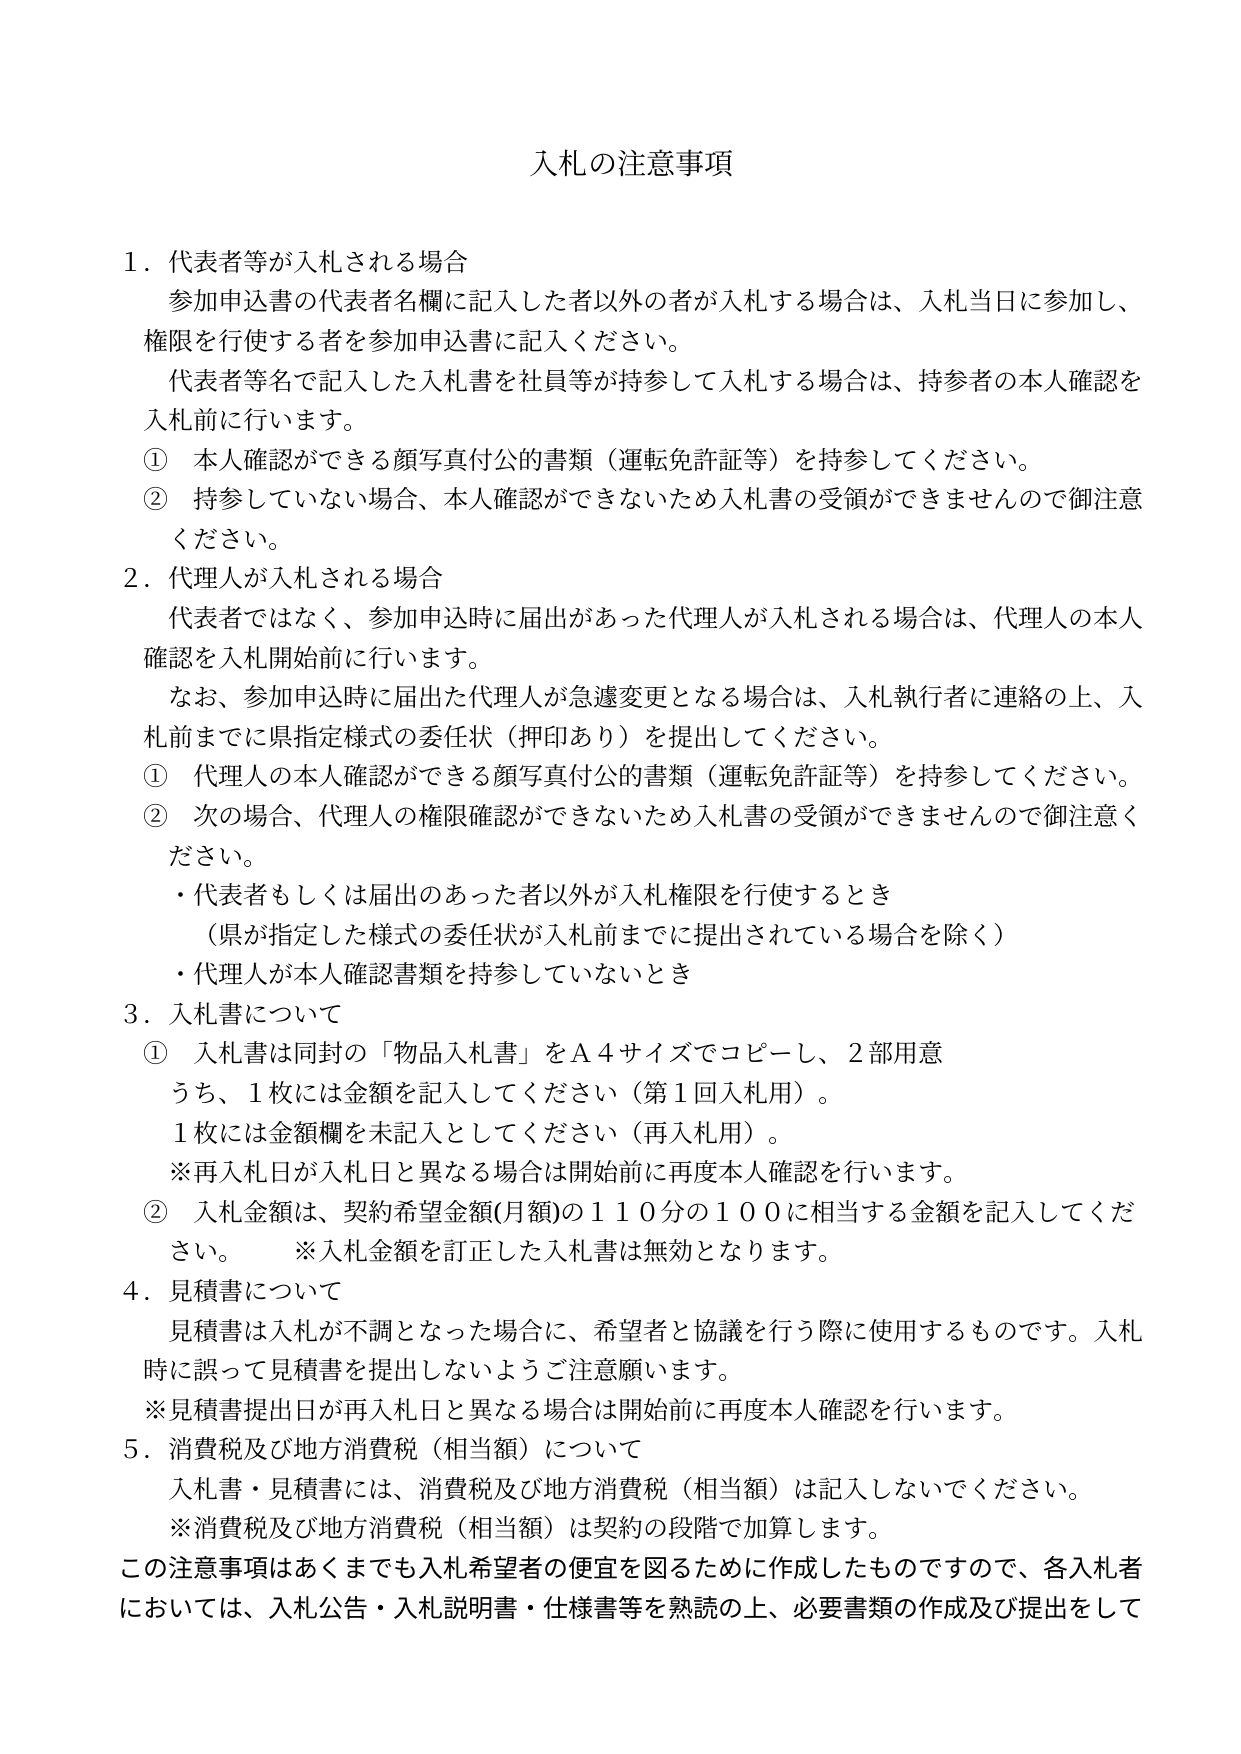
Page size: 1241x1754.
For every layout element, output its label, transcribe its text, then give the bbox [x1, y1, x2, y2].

text ② 入札金額は、契約希望金額(月額)の１１０分の１００に相当する金額を記入してください。 ※入札金額を訂正した入札書は無効となります。 [118, 1191, 1145, 1270]
text ４．見積書について [118, 1270, 1145, 1309]
text 入札の注意事項 [118, 122, 1145, 201]
text 見積書は入札が不調となった場合に、希望者と協議を行う際に使用するものです。入札時に誤って見積書を提出しないようご注意願います。 [118, 1309, 1145, 1388]
text うち、１枚には金額を記入してください（第１回入札用）。 [118, 1072, 1145, 1111]
text ・代表者もしくは届出のあった者以外が入札権限を行使するとき [118, 874, 1145, 913]
text 参加申込書の代表者名欄に記入した者以外の者が入札する場合は、入札当日に参加し、権限を行使する者を参加申込書に記入ください。 [118, 280, 1145, 359]
text ２．代理人が入札される場合 [118, 557, 1145, 597]
text ① 本人確認ができる顔写真付公的書類（運転免許証等）を持参してください。 [118, 438, 1145, 478]
text なお、参加申込時に届出た代理人が急遽変更となる場合は、入札執行者に連絡の上、入札前までに県指定様式の委任状（押印あり）を提出してください。 [118, 676, 1145, 755]
text ・代理人が本人確認書類を持参していないとき [118, 953, 1145, 993]
text ② 次の場合、代理人の権限確認ができないため入札書の受領ができませんので御注意ください。 [118, 795, 1145, 874]
text ① 入札書は同封の「物品入札書」をＡ４サイズでコピーし、２部用意 [118, 1032, 1145, 1072]
text ② 持参していない場合、本人確認ができないため入札書の受領ができませんので御注意ください。 [118, 478, 1145, 557]
text １．代表者等が入札される場合 [118, 241, 1145, 280]
text 代表者ではなく、参加申込時に届出があった代理人が入札される場合は、代理人の本人確認を入札開始前に行います。 [118, 597, 1145, 676]
text ※消費税及び地方消費税（相当額）は契約の段階で加算します。 [118, 1507, 1145, 1547]
text ※再入札日が入札日と異なる場合は開始前に再度本人確認を行います。 [118, 1151, 1145, 1191]
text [118, 1547, 1145, 1626]
text 入札書・見積書には、消費税及び地方消費税（相当額）は記入しないでください。 [118, 1468, 1145, 1507]
text ５．消費税及び地方消費税（相当額）について [118, 1428, 1145, 1468]
text （県が指定した様式の委任状が入札前までに提出されている場合を除く） [118, 913, 1145, 953]
text ① 代理人の本人確認ができる顔写真付公的書類（運転免許証等）を持参してください。 [118, 755, 1145, 795]
text 代表者等名で記入した入札書を社員等が持参して入札する場合は、持参者の本人確認を入札前に行います。 [118, 359, 1145, 438]
text ※見積書提出日が再入札日と異なる場合は開始前に再度本人確認を行います。 [118, 1388, 1145, 1428]
text １枚には金額欄を未記入としてください（再入札用）。 [118, 1111, 1145, 1151]
text ３．入札書について [118, 993, 1145, 1032]
